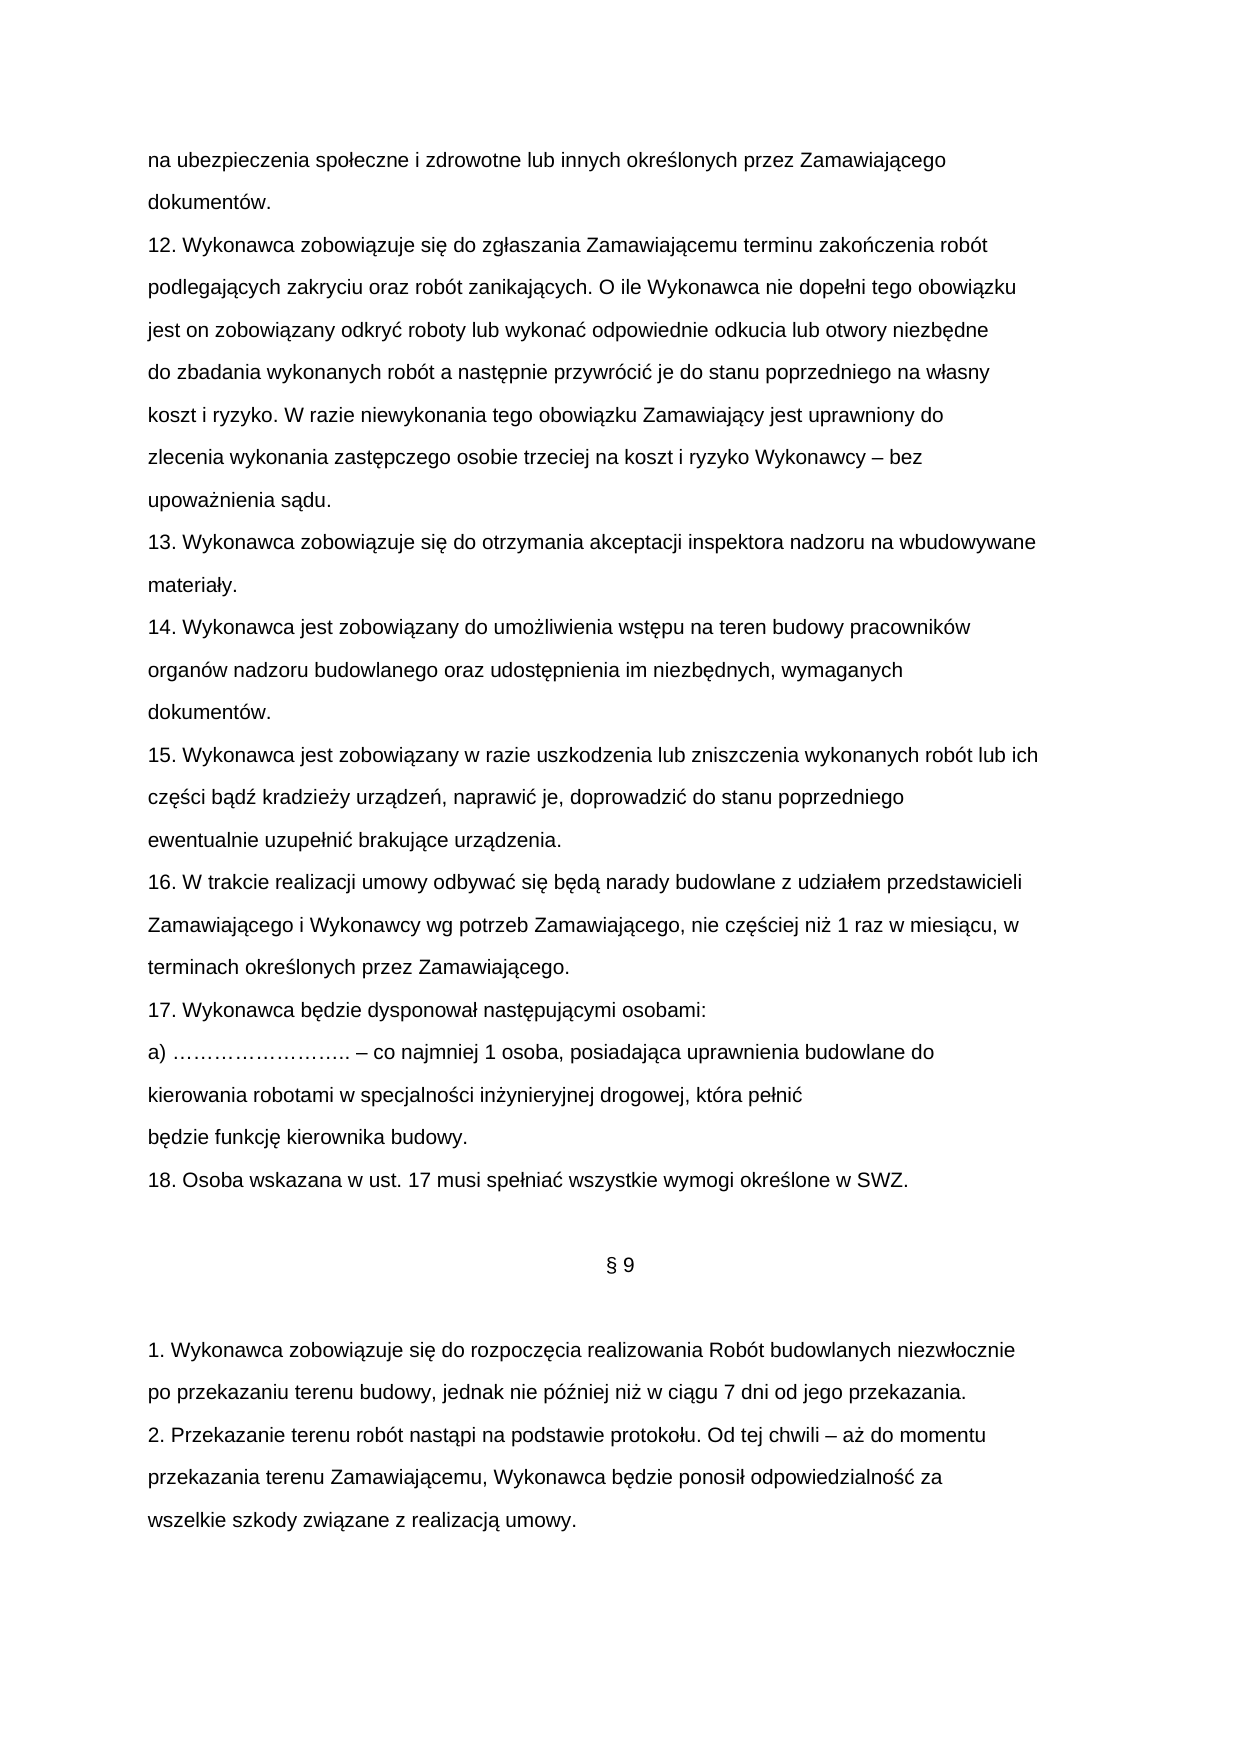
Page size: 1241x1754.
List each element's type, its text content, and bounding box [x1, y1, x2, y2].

text upoważnienia sądu. [148, 488, 1093, 512]
text podlegających zakryciu oraz robót zanikających. O ile Wykonawca nie dopełni tego obowiązku [148, 275, 1093, 299]
text terminach określonych przez Zamawiającego. [148, 955, 1093, 979]
text 12. Wykonawca zobowiązuje się do zgłaszania Zamawiającemu terminu zakończenia robót [148, 233, 1093, 257]
text koszt i ryzyko. W razie niewykonania tego obowiązku Zamawiający jest uprawniony do [148, 403, 1093, 427]
text kierowania robotami w specjalności inżynieryjnej drogowej, która pełnić [148, 1083, 1093, 1107]
text a) …………………….. – co najmniej 1 osoba, posiadająca uprawnienia budowlane do [148, 1040, 1093, 1064]
text materiały. [148, 573, 1093, 597]
text zlecenia wykonania zastępczego osobie trzeciej na koszt i ryzyko Wykonawcy – bez [148, 445, 1093, 469]
text do zbadania wykonanych robót a następnie przywrócić je do stanu poprzedniego na własny [148, 360, 1093, 384]
text 16. W trakcie realizacji umowy odbywać się będą narady budowlane z udziałem przedstawicieli [148, 870, 1093, 894]
text organów nadzoru budowlanego oraz udostępnienia im niezbędnych, wymaganych [148, 658, 1093, 682]
text ewentualnie uzupełnić brakujące urządzenia. [148, 828, 1093, 852]
text dokumentów. [148, 190, 1093, 214]
text będzie funkcję kierownika budowy. [148, 1125, 1093, 1149]
text Zamawiającego i Wykonawcy wg potrzeb Zamawiającego, nie częściej niż 1 raz w miesiącu, w [148, 913, 1093, 937]
text na ubezpieczenia społeczne i zdrowotne lub innych określonych przez Zamawiającego [148, 148, 1093, 172]
text części bądź kradzieży urządzeń, naprawić je, doprowadzić do stanu poprzedniego [148, 785, 1093, 809]
text jest on zobowiązany odkryć roboty lub wykonać odpowiednie odkucia lub otwory niezbędne [148, 318, 1093, 342]
text 14. Wykonawca jest zobowiązany do umożliwienia wstępu na teren budowy pracowników [148, 615, 1093, 639]
text wszelkie szkody związane z realizacją umowy. [148, 1508, 1093, 1532]
text 13. Wykonawca zobowiązuje się do otrzymania akceptacji inspektora nadzoru na wbudowywane [148, 530, 1093, 554]
text 18. Osoba wskazana w ust. 17 musi spełniać wszystkie wymogi określone w SWZ. [148, 1168, 1093, 1192]
text 15. Wykonawca jest zobowiązany w razie uszkodzenia lub zniszczenia wykonanych robót lub ich [148, 743, 1093, 767]
text przekazania terenu Zamawiającemu, Wykonawca będzie ponosił odpowiedzialność za [148, 1465, 1093, 1489]
text po przekazaniu terenu budowy, jednak nie później niż w ciągu 7 dni od jego przekazania. [148, 1380, 1093, 1404]
text § 9 [148, 1253, 1093, 1277]
text 1. Wykonawca zobowiązuje się do rozpoczęcia realizowania Robót budowlanych niezwłocznie [148, 1338, 1093, 1362]
text dokumentów. [148, 700, 1093, 724]
text 17. Wykonawca będzie dysponował następującymi osobami: [148, 998, 1093, 1022]
text 2. Przekazanie terenu robót nastąpi na podstawie protokołu. Od tej chwili – aż do momentu [148, 1423, 1093, 1447]
